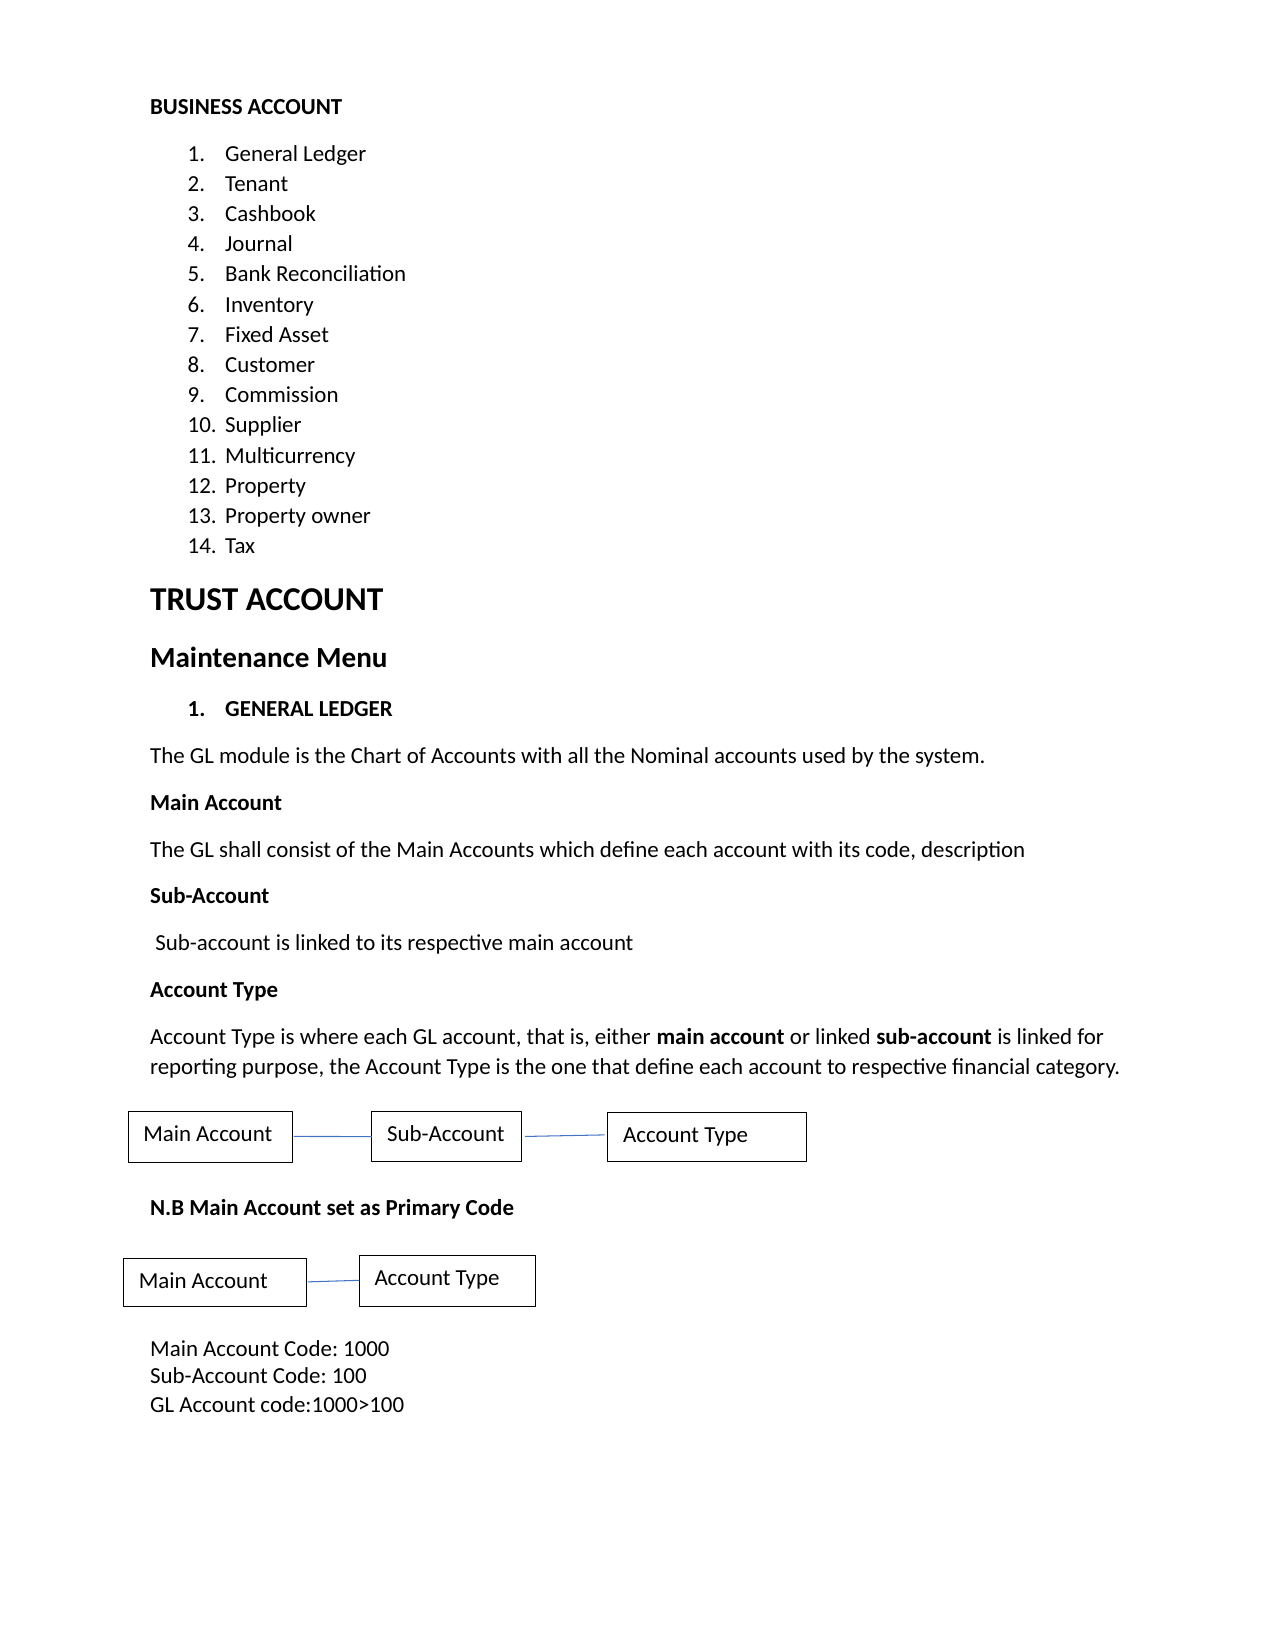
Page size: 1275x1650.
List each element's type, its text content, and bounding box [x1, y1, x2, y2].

text TRUST ACCOUNT [150, 578, 1125, 619]
list GENERAL LEDGER [187, 694, 1125, 722]
list Tenant [187, 169, 1125, 197]
text N.B Main Account set as Primary Code [150, 1193, 1125, 1221]
list Inventory [187, 290, 1125, 318]
list Customer [187, 350, 1125, 378]
text GL Account code:1000>100 [150, 1390, 1125, 1418]
list General Ledger [187, 139, 1125, 167]
list Cashbook [187, 199, 1125, 227]
text Main Account [150, 788, 1125, 816]
list Tax [187, 531, 1125, 559]
list Multicurrency [187, 441, 1125, 469]
list Fixed Asset [187, 320, 1125, 348]
text The GL module is the Chart of Accounts with all the Nominal accounts used by the system. [150, 741, 1125, 769]
list Supplier [187, 411, 1125, 439]
text Maintenance Menu [150, 639, 1125, 674]
list Property [187, 471, 1125, 499]
text Sub-account is linked to its respective main account [150, 928, 1125, 956]
text BUSINESS ACCOUNT [150, 92, 1125, 120]
text Account Type [150, 975, 1125, 1003]
list Commission [187, 380, 1125, 408]
text Main Account Code: 1000 [150, 1334, 1125, 1362]
text The GL shall consist of the Main Accounts which define each account with its code, description [150, 835, 1125, 863]
text Account Type is where each GL account, that is, either main account or linked sub-account is linked for reporting purpose, the Account Type is the one that define each account to respective financial category. [150, 1022, 1125, 1080]
list Journal [187, 229, 1125, 257]
text Sub-Account Code: 100 [150, 1362, 1125, 1390]
text Sub-Account [150, 882, 1125, 909]
list Bank Reconciliation [187, 259, 1125, 288]
list Property owner [187, 501, 1125, 529]
